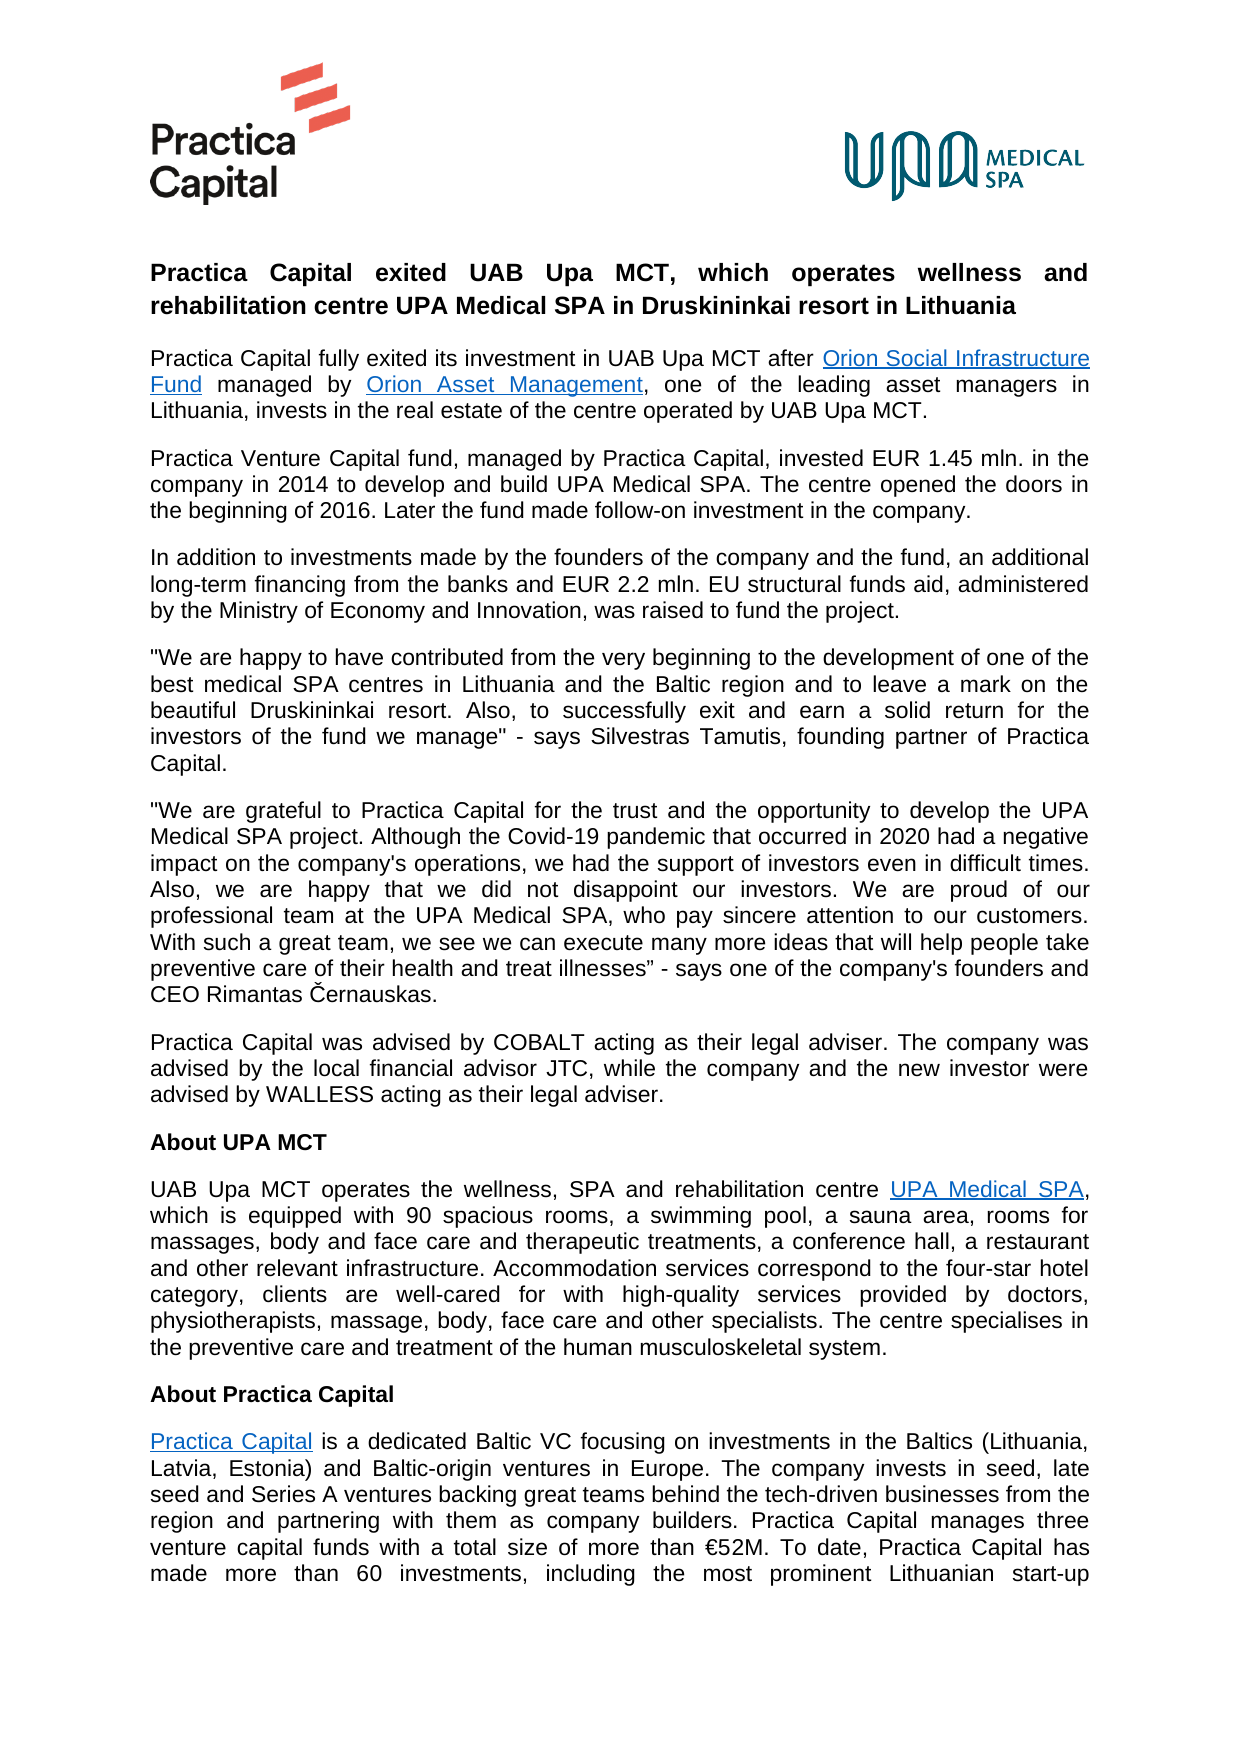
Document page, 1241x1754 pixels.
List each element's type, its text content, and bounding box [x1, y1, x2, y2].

text About Practica Capital [150, 1381, 1090, 1407]
text Practica Venture Capital fund, managed by Practica Capital, invested EUR 1.45 mln. in the company in 2014 to develop and build UPA Medical SPA. The centre opened the doors in the beginning of 2016. Later the fund made follow-on investment in the company. [150, 444, 1090, 523]
picture [829, 116, 1091, 205]
text UAB Upa MCT operates the wellness, SPA and rehabilitation centre UPA Medical SPA, which is equipped with 90 spacious rooms, a swimming pool, a sauna area, rooms for massages, body and face care and therapeutic treatments, a conference hall, a restaurant and other relevant infrastructure. Accommodation services correspond to the four-star hotel category, clients are well-cared for with high-quality services provided by doctors, physiotherapists, massage, body, face care and other specialists. The centre specialises in the preventive care and treatment of the human musculoskeletal system. [150, 1176, 1090, 1360]
text Practica Capital exited UAB Upa MCT, which operates wellness and rehabilitation centre UPA Medical SPA in Druskininkai resort in Lithuania [150, 258, 1090, 319]
text In addition to investments made by the founders of the company and the fund, an additional long-term financing from the banks and EUR 2.2 mln. EU structural funds aid, administered by the Ministry of Economy and Innovation, was raised to fund the project. [150, 544, 1090, 623]
text About UPA MCT [150, 1128, 1090, 1155]
text Practica Capital fully exited its investment in UAB Upa MCT after Orion Social Infrastructure Fund managed by Orion Asset Management, one of the leading asset managers in Lithuania, invests in the real estate of the centre operated by UAB Upa MCT. [150, 344, 1090, 424]
text Practica Capital was advised by COBALT acting as their legal adviser. The company was advised by the local financial advisor JTC, while the company and the new investor were advised by WALLESS acting as their legal adviser. [150, 1028, 1090, 1108]
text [150, 1428, 1090, 1586]
text "We are happy to have contributed from the very beginning to the development of one of the best medical SPA centres in Lithuania and the Baltic region and to leave a mark on the beautiful Druskininkai resort. Also, to successfully exit and earn a solid return for the investors of the fund we manage" - says Silvestras Tamutis, founding partner of Practica Capital. [150, 644, 1090, 776]
picture [150, 62, 350, 205]
text "We are grateful to Practica Capital for the trust and the opportunity to develop the UPA Medical SPA project. Although the Covid-19 pandemic that occurred in 2020 had a negative impact on the company's operations, we had the support of investors even in difficult times. Also, we are happy that we did not disappoint our investors. We are proud of our professional team at the UPA Medical SPA, who pay sincere attention to our customers. With such a great team, we see we can execute many more ideas that will help people take preventive care of their health and treat illnesses” - says one of the company's founders and CEO Rimantas Černauskas. [150, 797, 1090, 1008]
